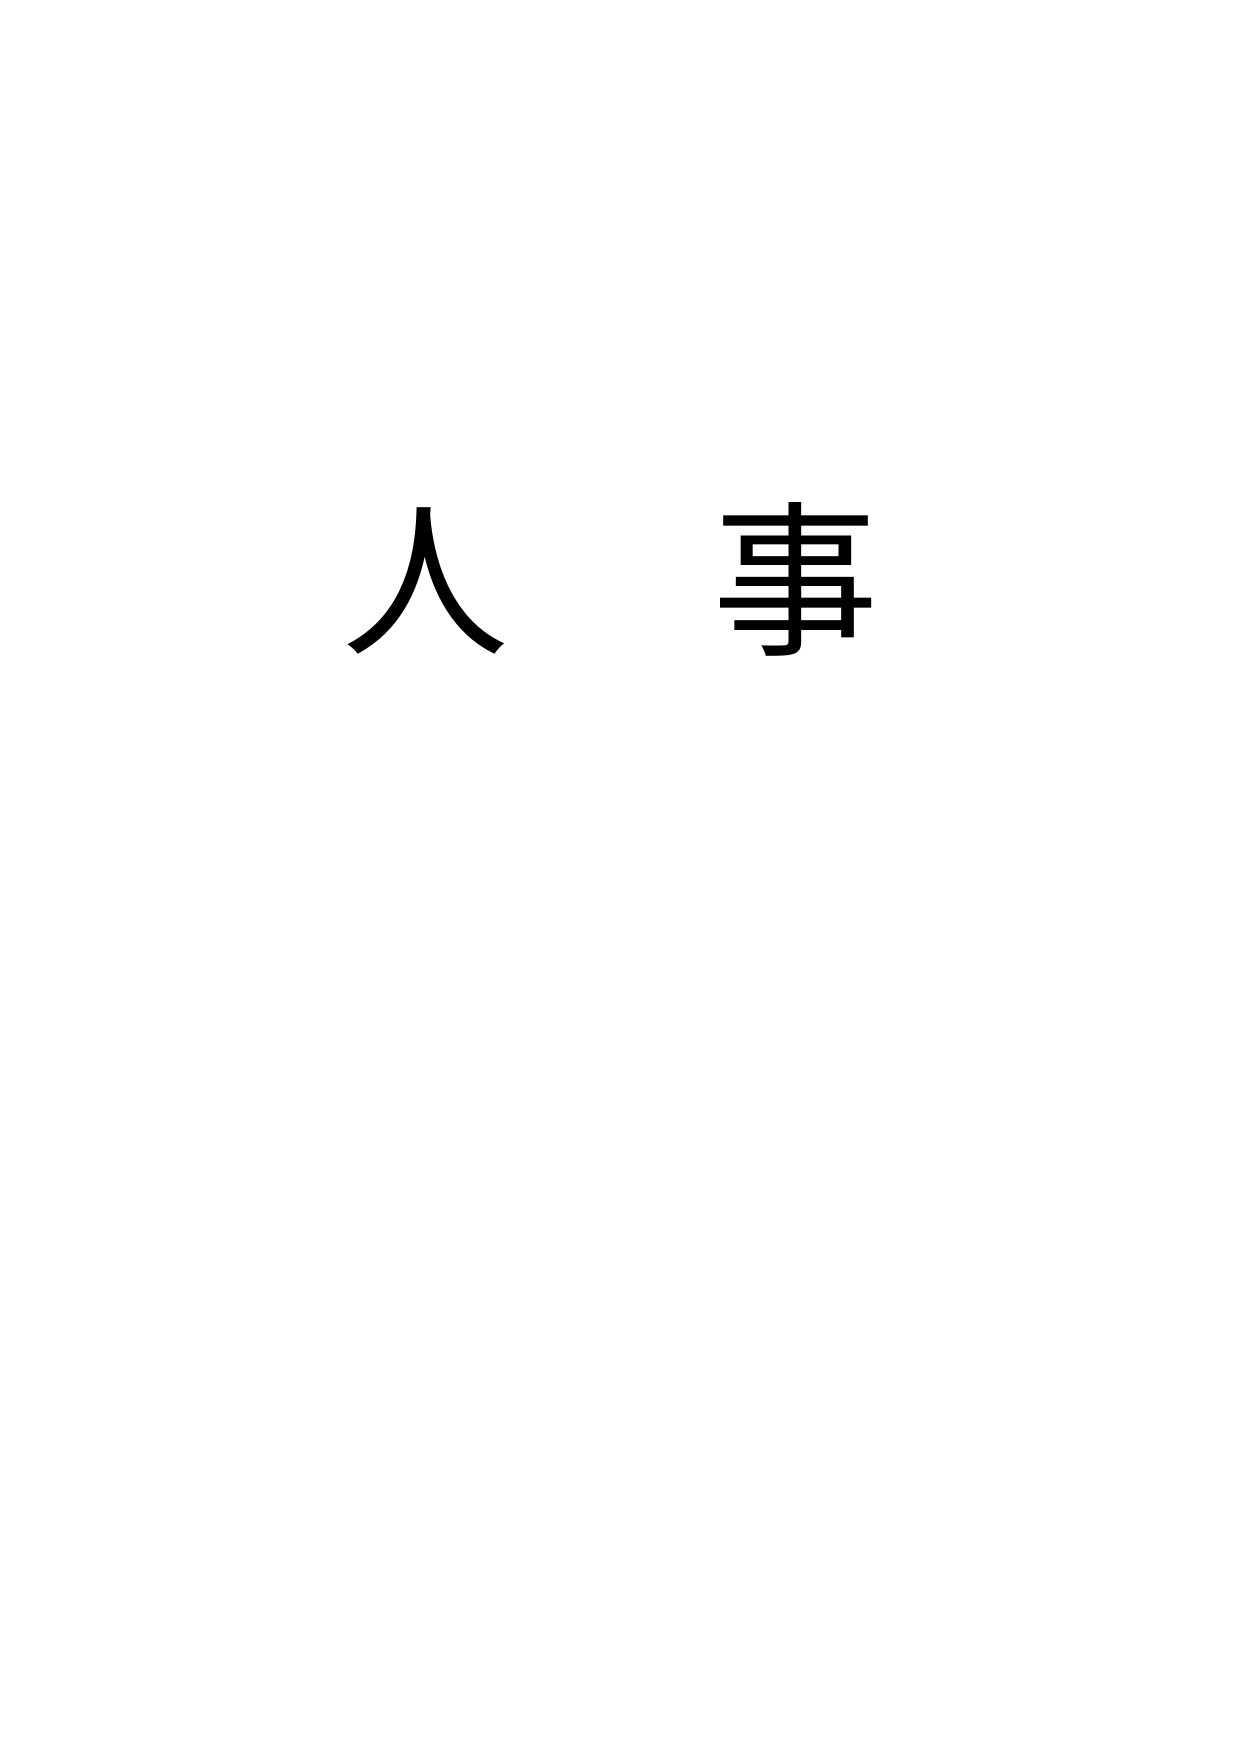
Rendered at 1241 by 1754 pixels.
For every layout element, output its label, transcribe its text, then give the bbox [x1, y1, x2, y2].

text 人 事 [131, 447, 1109, 693]
